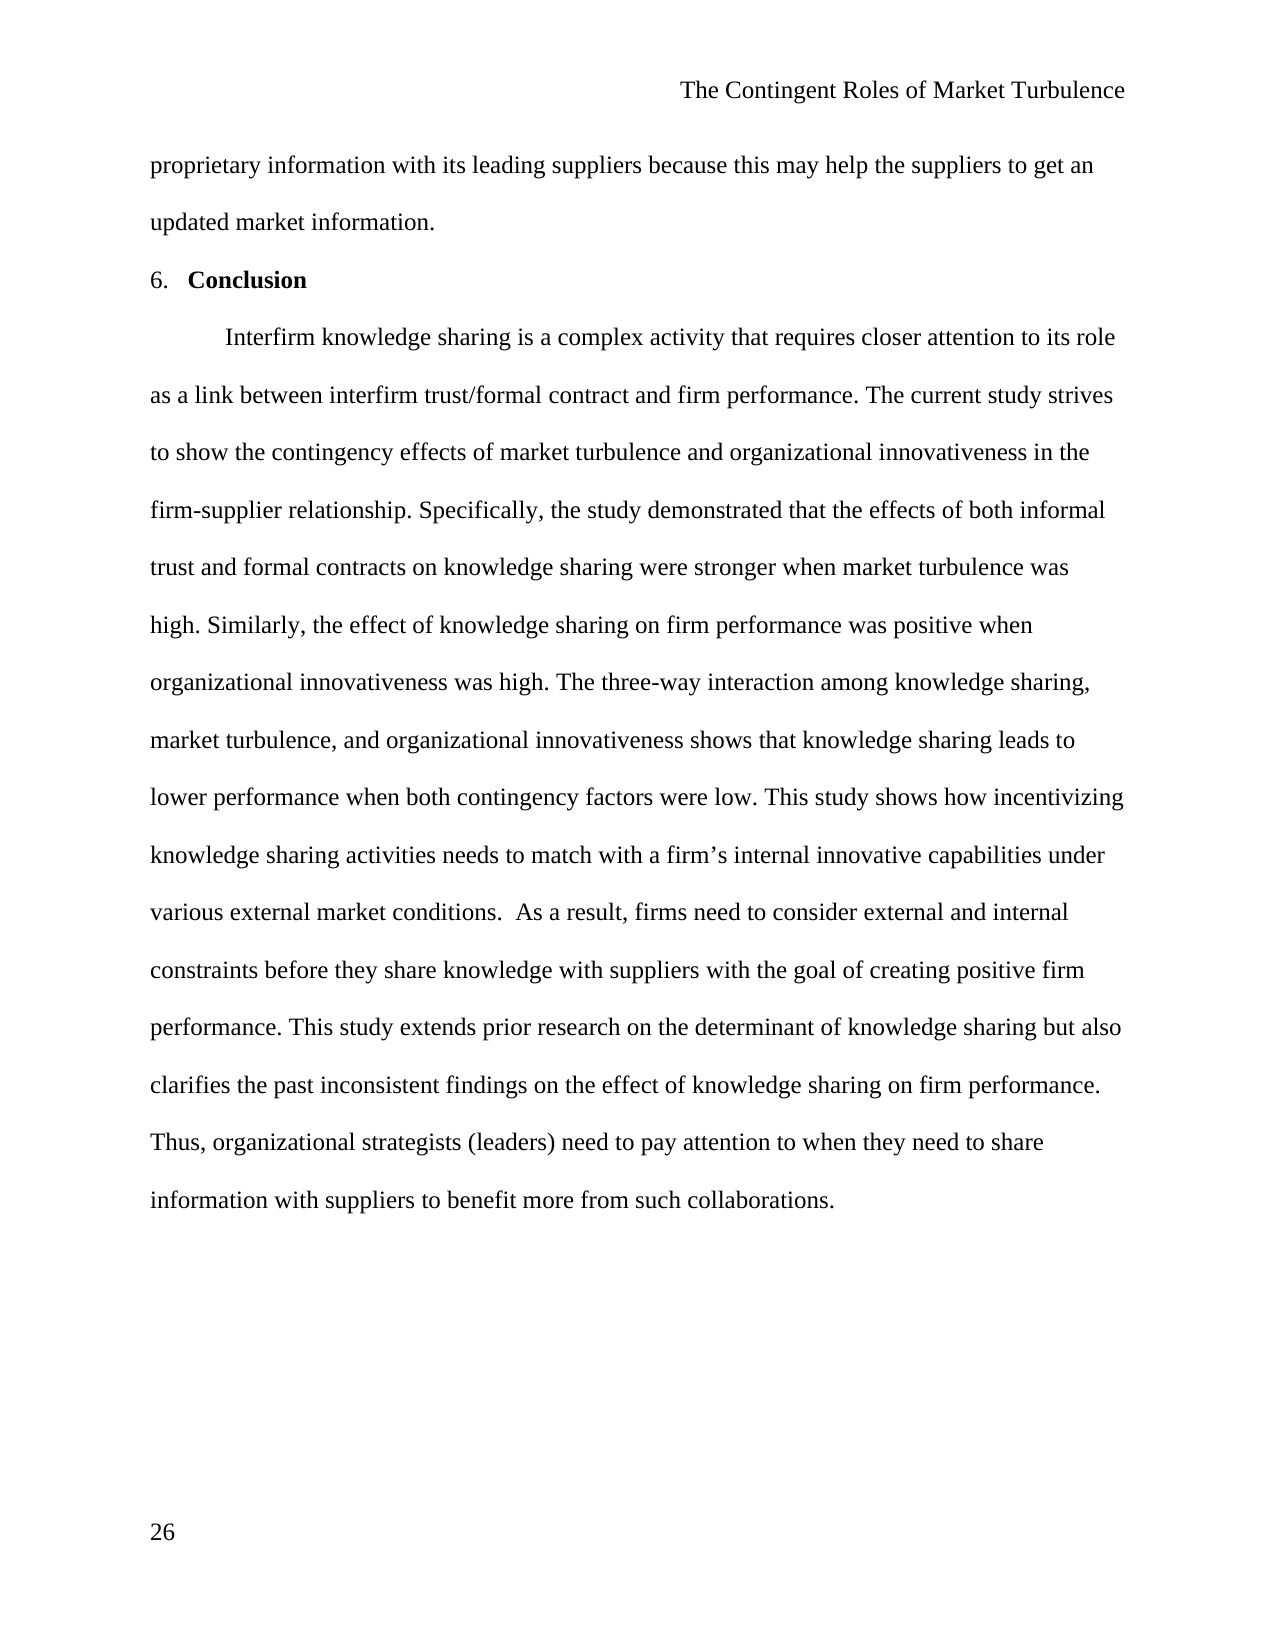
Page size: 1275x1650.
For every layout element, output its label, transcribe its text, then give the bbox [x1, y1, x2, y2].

text Interfirm knowledge sharing is a complex activity that requires closer attention to its role as a link between interfirm trust/formal contract and firm performance. The current study strives to show the contingency effects of market turbulence and organizational innovativeness in the firm-supplier relationship. Specifically, the study demonstrated that the effects of both informal trust and formal contracts on knowledge sharing were stronger when market turbulence was high. Similarly, the effect of knowledge sharing on firm performance was positive when organizational innovativeness was high. The three-way interaction among knowledge sharing, market turbulence, and organizational innovativeness shows that knowledge sharing leads to lower performance when both contingency factors were low. This study shows how incentivizing knowledge sharing activities needs to match with a firm’s internal innovative capabilities under various external market conditions. As a result, firms need to consider external and internal constraints before they share knowledge with suppliers with the goal of creating positive firm performance. This study extends prior research on the determinant of knowledge sharing but also clarifies the past inconsistent findings on the effect of knowledge sharing on firm performance. Thus, organizational strategists (leaders) need to pay attention to when they need to share information with suppliers to benefit more from such collaborations. [150, 322, 1125, 1214]
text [150, 150, 1125, 236]
subtitle Conclusion [150, 265, 1125, 294]
